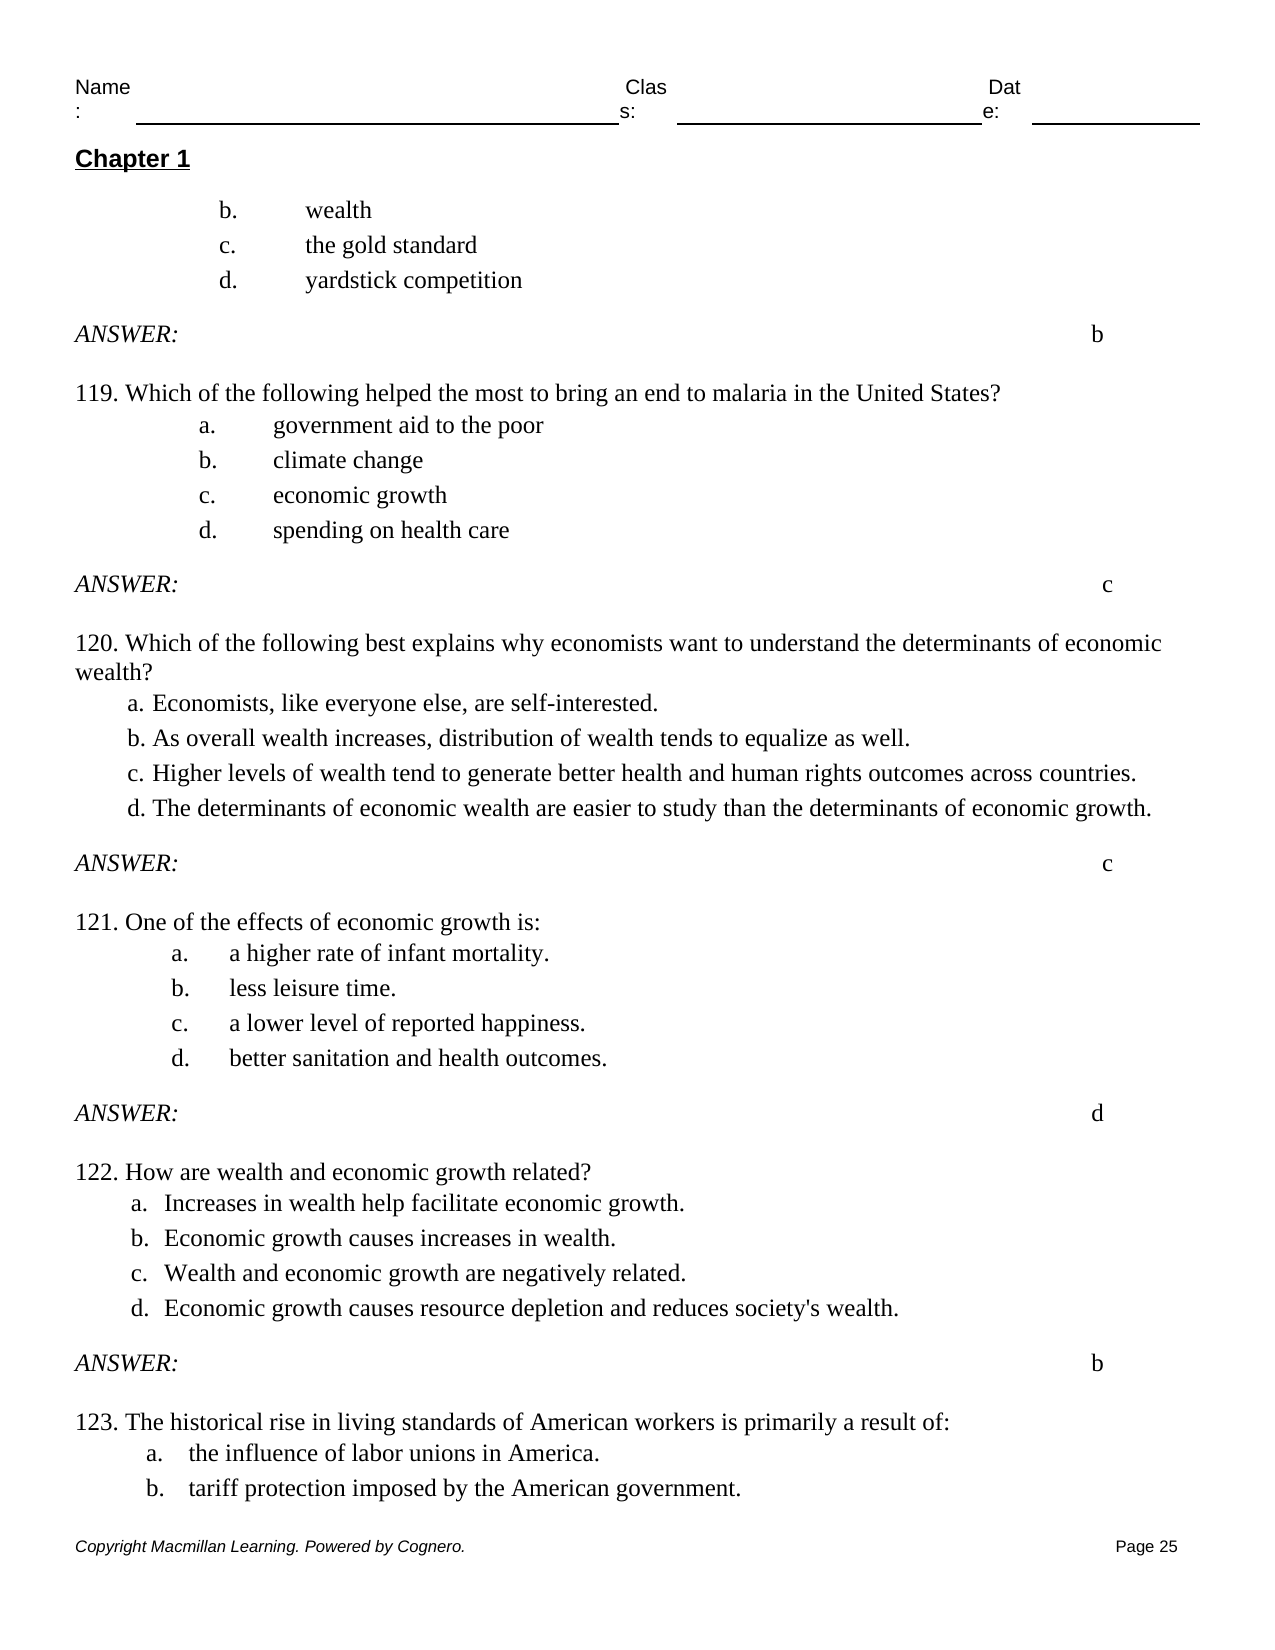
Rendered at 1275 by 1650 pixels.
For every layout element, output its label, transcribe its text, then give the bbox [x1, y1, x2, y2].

table_header 120. Which of the following best explains why economists want to understand the determinants of economic wealth? [75, 628, 1200, 880]
table_header 121. One of the effects of economic growth is: [75, 907, 1200, 1130]
table_header 122. How are wealth and economic growth related? [75, 1157, 1200, 1380]
table_header 119. Which of the following helped the most to bring an end to malaria in the United States? [75, 378, 1200, 601]
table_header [75, 192, 1200, 351]
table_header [75, 1407, 1200, 1505]
